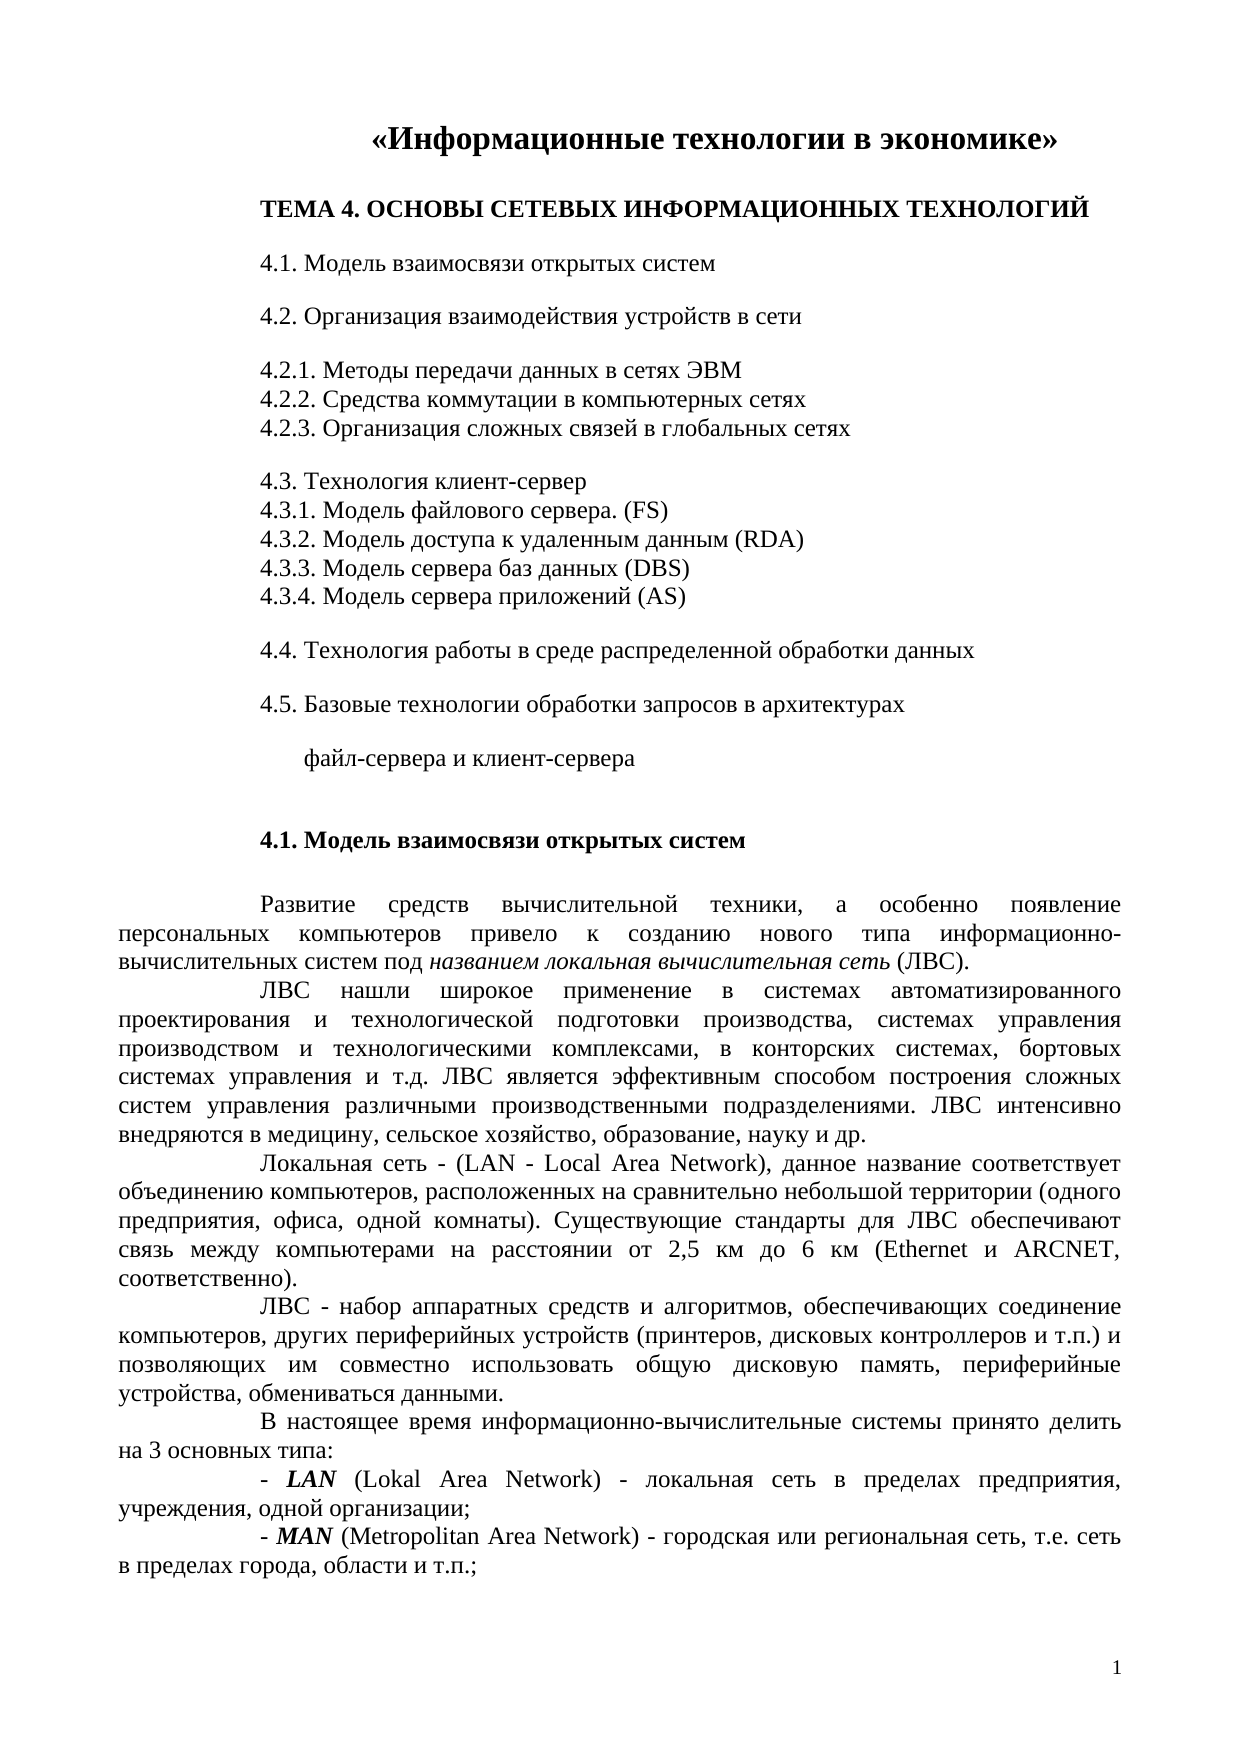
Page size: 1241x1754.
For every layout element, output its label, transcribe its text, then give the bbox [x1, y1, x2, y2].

text 4.4. Технология работы в среде распределенной обработки данных [118, 635, 1122, 664]
text 4.3.1. Модель файлового сервера. (FS) [118, 495, 1122, 524]
text 4.2.1. Методы передачи данных в сетях ЭВМ [118, 355, 1122, 384]
text В настоящее время информационно-вычислительные системы принято делить на 3 основных типа: [118, 1406, 1122, 1464]
subtitle 4.1. Модель взаимосвязи открытых систем [118, 825, 1122, 854]
text - MAN (Metropolitan Area Network) - городская или региональная сеть, т.е. сеть в пределах города, области и т.п.; [118, 1521, 1122, 1579]
text 4.3.3. Модель сервера баз данных (DBS) [118, 553, 1122, 581]
text Локальная сеть - (LAN - Local Area Network), данное название соответствует объединению компьютеров, расположенных на сравнительно небольшой территории (одного предприятия, офиса, одной комнаты). Существующие стандарты для ЛВС обеспечивают связь между компьютерами на расстоянии от 2,5 км до 6 км (Ethernet и ARCNET, соответственно). [118, 1148, 1122, 1291]
text «Информационные технологии в экономике» [118, 118, 1122, 156]
text 4.2. Организация взаимодействия устройств в сети [118, 301, 1122, 330]
text файл-сервера и клиент-сервера [118, 743, 1122, 771]
text 4.5. Базовые технологии обработки запросов в архитектурах [118, 689, 1122, 718]
text 4.3. Технология клиент-сервер [118, 466, 1122, 495]
text 4.3.2. Модель доступа к удаленным данным (RDA) [118, 524, 1122, 553]
text ТЕМА 4. Основы сетевых информационных технологий [118, 194, 1122, 223]
text 4.2.3. Организация сложных связей в глобальных сетях [118, 413, 1122, 441]
text 4.3.4. Модель сервера приложений (AS) [118, 581, 1122, 610]
text Развитие средств вычислительной техники, а особенно появление персональных компьютеров привело к созданию нового типа информационно-вычислительных систем под названием локальная вычислительная сеть (ЛВС). [118, 889, 1122, 975]
text ЛВС - набор аппаратных средств и алгоритмов, обеспечивающих соединение компьютеров, других периферийных устройств (принтеров, дисковых контроллеров и т.п.) и позволяющих им совместно использовать общую дисковую память, периферийные устройства, обмениваться данными. [118, 1291, 1122, 1406]
text - LAN (Lokal Area Network) - локальная сеть в пределах предприятия, учреждения, одной организации; [118, 1464, 1122, 1521]
text 4.1. Модель взаимосвязи открытых систем [118, 248, 1122, 276]
text ЛВС нашли широкое применение в системах автоматизированного проектирования и технологической подготовки производства, системах управления производством и технологическими комплексами, в конторских системах, бортовых системах управления и т.д. ЛВС является эффективным способом построения сложных систем управления различными производственными подразделениями. ЛВС интенсивно внедряются в медицину, сельское хозяйство, образование, науку и др. [118, 975, 1122, 1148]
text 4.2.2. Средства коммутации в компьютерных сетях [118, 384, 1122, 413]
